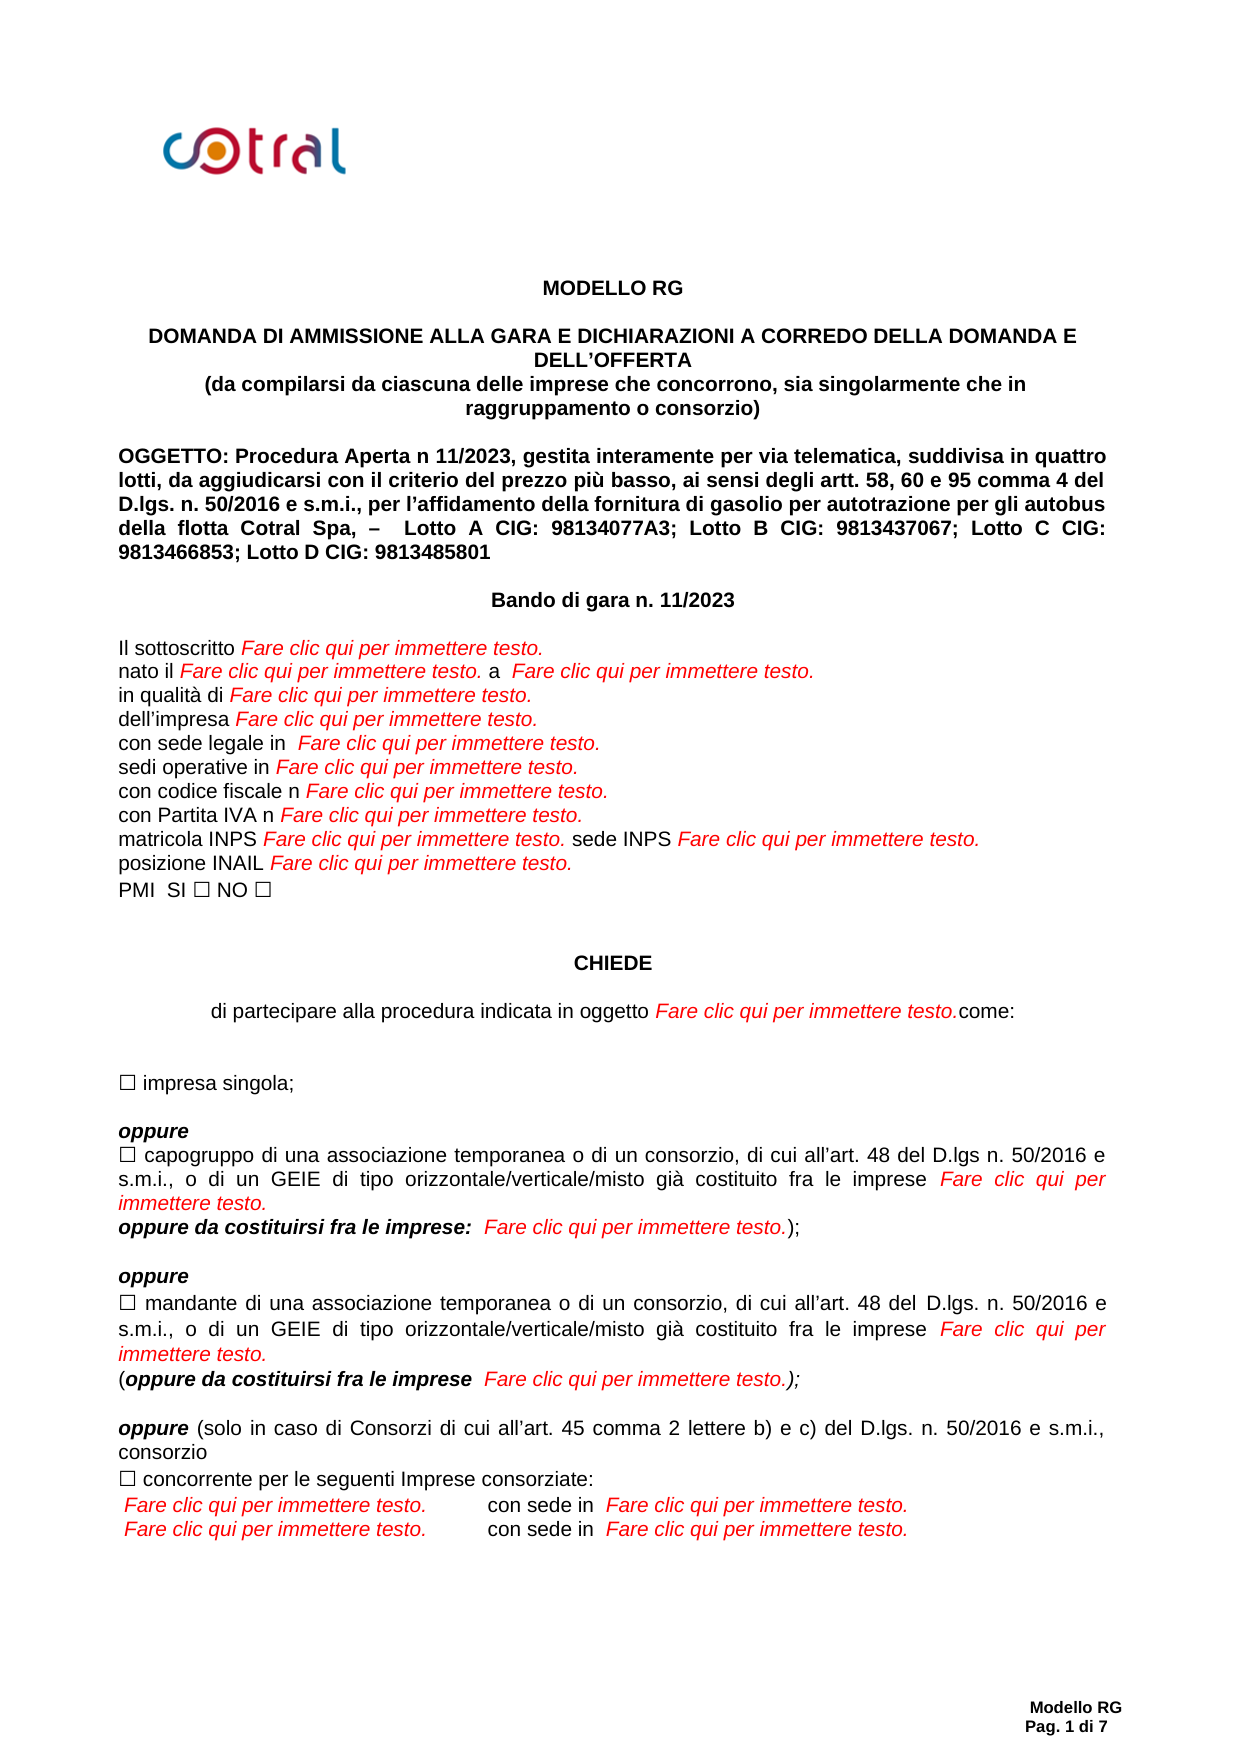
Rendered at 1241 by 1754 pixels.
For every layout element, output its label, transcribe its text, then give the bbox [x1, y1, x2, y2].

text mandante di una associazione temporanea o di un consorzio, di cui all’art. 48 del D.lgs. n. 50/2016 e s.m.i., o di un GEIE di tipo orizzontale/verticale/misto già costituito fra le imprese [118, 1288, 1107, 1366]
text con sede legale in [118, 731, 1107, 755]
text oppure da costituirsi fra le imprese: ); [118, 1215, 1107, 1239]
text MODELLO RG [118, 276, 1107, 300]
text con sede in [118, 1492, 1107, 1516]
text di partecipare alla procedura indicata in oggetto come: [118, 999, 1107, 1023]
text sedi operative in [118, 755, 1107, 779]
text dell’impresa [118, 707, 1107, 731]
text con sede in [118, 1516, 1107, 1540]
text (oppure da costituirsi fra le imprese ); [118, 1366, 1107, 1391]
text oppure (solo in caso di Consorzi di cui all’art. 45 comma 2 lettere b) e c) del D.lgs. n. 50/2016 e s.m.i., consorzio [118, 1416, 1107, 1464]
text impresa singola; [118, 1071, 1107, 1095]
text concorrente per le seguenti Imprese consorziate: [118, 1464, 1107, 1492]
text PMI SI NO [118, 875, 1107, 903]
text DOMANDA DI AMMISSIONE ALLA GARA E DICHIARAZIONI A CORREDO DELLA DOMANDA E DELL’OFFERTA [118, 324, 1107, 372]
text (da compilarsi da ciascuna delle imprese che concorrono, sia singolarmente che in raggruppamento o consorzio) [118, 372, 1107, 420]
text posizione INAIL [118, 851, 1107, 875]
text in qualità di [118, 683, 1107, 707]
text capogruppo di una associazione temporanea o di un consorzio, di cui all’art. 48 del D.lgs n. 50/2016 e s.m.i., o di un GEIE di tipo orizzontale/verticale/misto già costituito fra le imprese [118, 1143, 1107, 1215]
text OGGETTO: Procedura Aperta n 11/2023, gestita interamente per via telematica, suddivisa in quattro lotti, da aggiudicarsi con il criterio del prezzo più basso, ai sensi degli artt. 58, 60 e 95 comma 4 del D.lgs. n. 50/2016 e s.m.i., per l’affidamento della fornitura di gasolio per autotrazione per gli autobus della flotta Cotral Spa, – Lotto A CIG: 98134077A3; Lotto B CIG: 9813437067; Lotto C CIG: 9813466853; Lotto D CIG: 9813485801 [118, 444, 1107, 563]
picture [118, 75, 390, 228]
text oppure [118, 1119, 1107, 1143]
text oppure [118, 1263, 1107, 1288]
text con Partita IVA n [118, 803, 1107, 827]
text Il sottoscritto [118, 635, 1107, 659]
text Bando di gara n. 11/2023 [118, 587, 1107, 611]
text CHIEDE [118, 951, 1107, 975]
text matricola INPS sede INPS [118, 827, 1107, 851]
text nato il a [118, 659, 1107, 683]
text con codice fiscale n [118, 779, 1107, 803]
